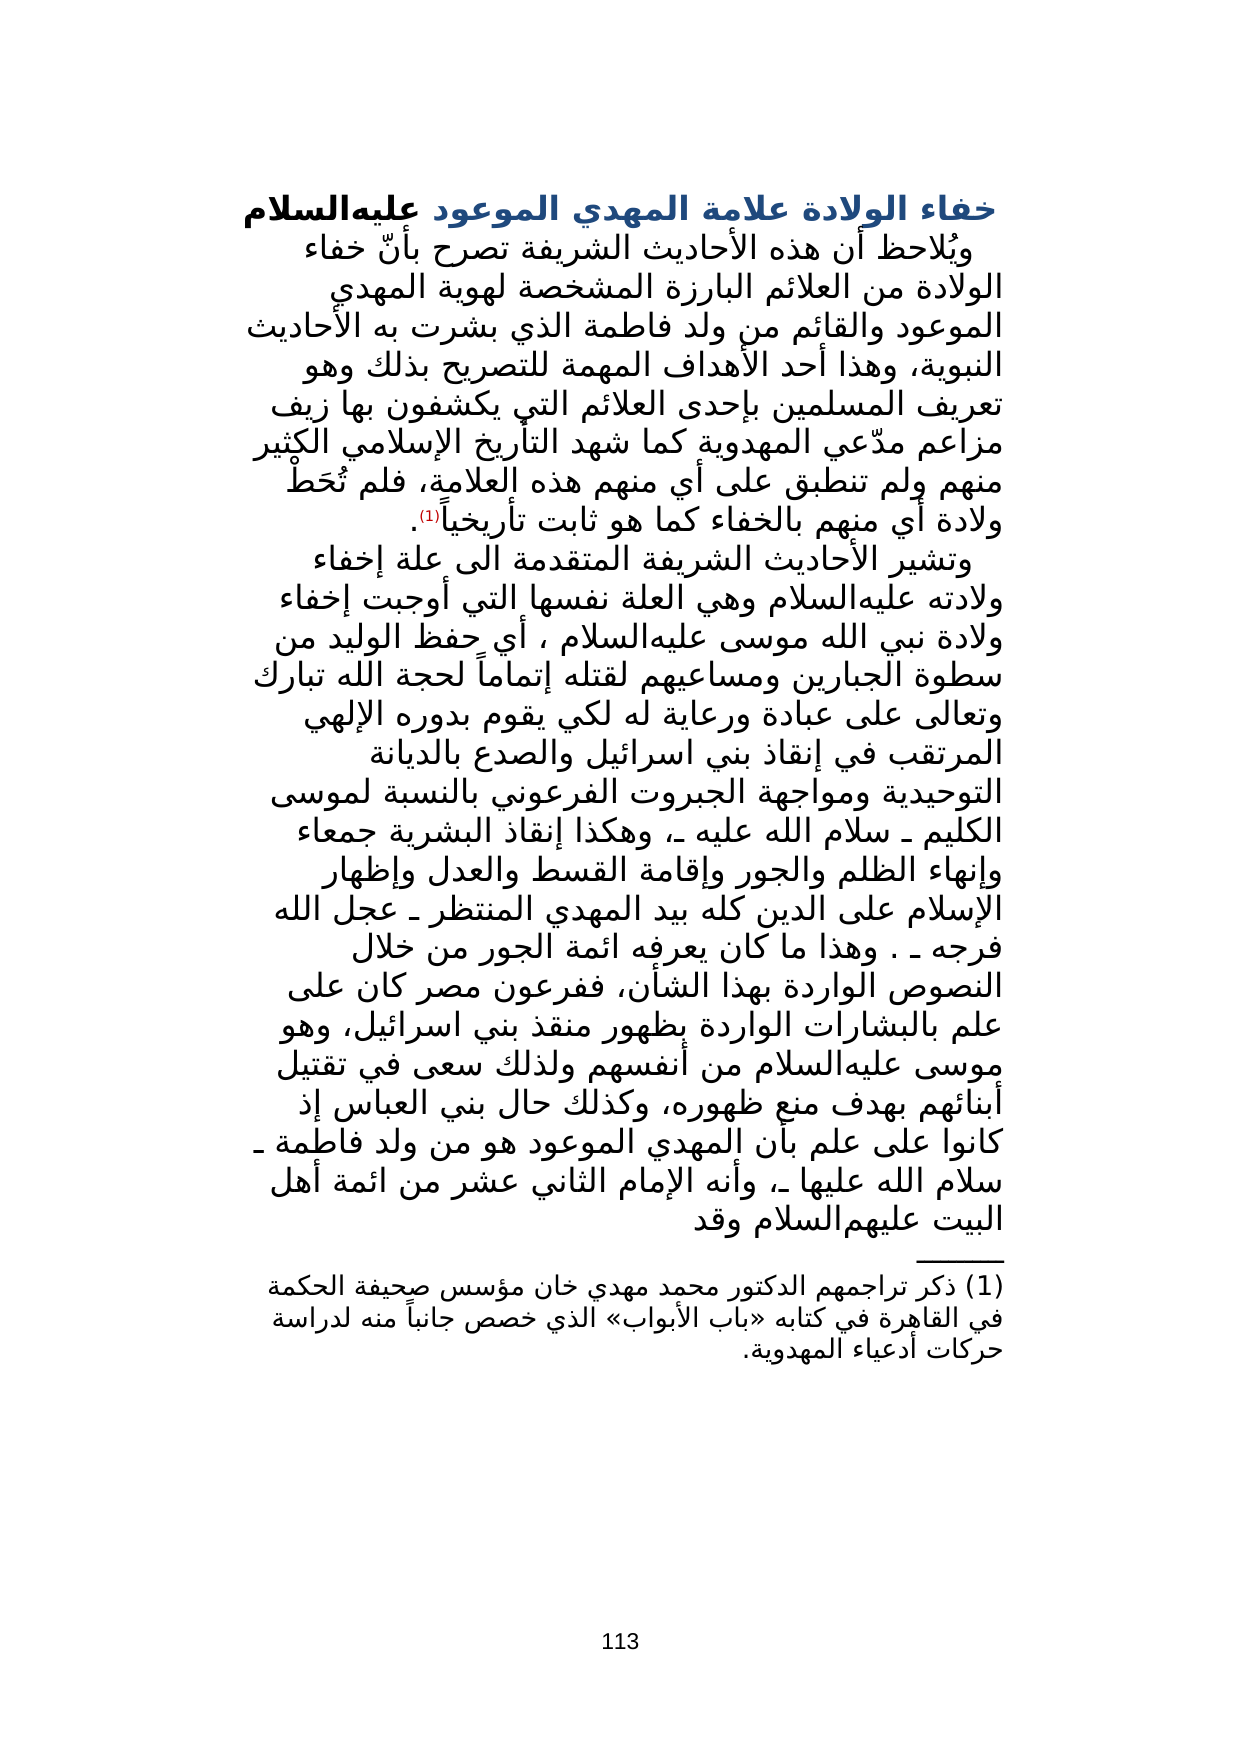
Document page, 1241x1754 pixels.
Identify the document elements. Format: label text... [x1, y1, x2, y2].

text ـــــــــــ [236, 1239, 1004, 1270]
text (1) ذكر تراجمهم الدكتور محمد مهدي خان مؤسس صحيفة الحكمة في القاهرة في كتابه «باب الأبواب» الذي خصص جانباً منه لدراسة حركات أدعياء المهدوية. [236, 1270, 1004, 1365]
text ويُلاحظ أن هذه الأحاديث الشريفة تصرح بأنّ خفاء الولادة من العلائم البارزة المشخصة لهوية المهدي الموعود والقائم من ولد فاطمة الذي بشرت به الأحاديث النبوية، وهذا أحد الأهداف المهمة للتصريح بذلك وهو تعريف المسلمين بإحدى العلائم التي يكشفون بها زيف مزاعم مدّعي المهدوية كما شهد التأريخ الإسلامي الكثير منهم ولم تنطبق على أي منهم هذه العلامة، فلم تُحَطْ ولادة أي منهم بالخفاء كما هو ثابت تأريخياً(1). [236, 228, 1004, 539]
text وتشير الأحاديث الشريفة المتقدمة الى علة إخفاء ولادته عليه‌السلام وهي العلة نفسها التي أوجبت إخفاء ولادة نبي الله موسى عليه‌السلام ، أي حفظ الوليد من سطوة الجبارين ومساعيهم لقتله إتماماً لحجة الله تبارك وتعالى على عبادة ورعاية له لكي يقوم بدوره الإلهي المرتقب في إنقاذ بني اسرائيل والصدع بالديانة التوحيدية ومواجهة الجبروت الفرعوني بالنسبة لموسى الكليم ـ سلام الله عليه ـ، وهكذا إنقاذ البشرية جمعاء وإنهاء الظلم والجور وإقامة القسط والعدل وإظهار الإسلام على الدين كله بيد المهدي المنتظر ـ عجل الله فرجه ـ . وهذا ما كان يعرفه ائمة الجور من خلال النصوص الواردة بهذا الشأن، ففرعون مصر كان على علم بالبشارات الواردة بظهور منقذ بني اسرائيل، وهو موسى عليه‌السلام من أنفسهم ولذلك سعى في تقتيل أبنائهم بهدف منع ظهوره، وكذلك حال بني العباس إذ كانوا على علم بأن المهدي الموعود هو من ولد فاطمة ـ سلام الله عليها ـ، وأنه الإمام الثاني عشر من ائمة أهل البيت عليهم‌السلام وقد [236, 539, 1004, 1239]
subtitle خفاء الولادة علامة المهدي الموعود عليه‌السلام [236, 190, 1004, 228]
